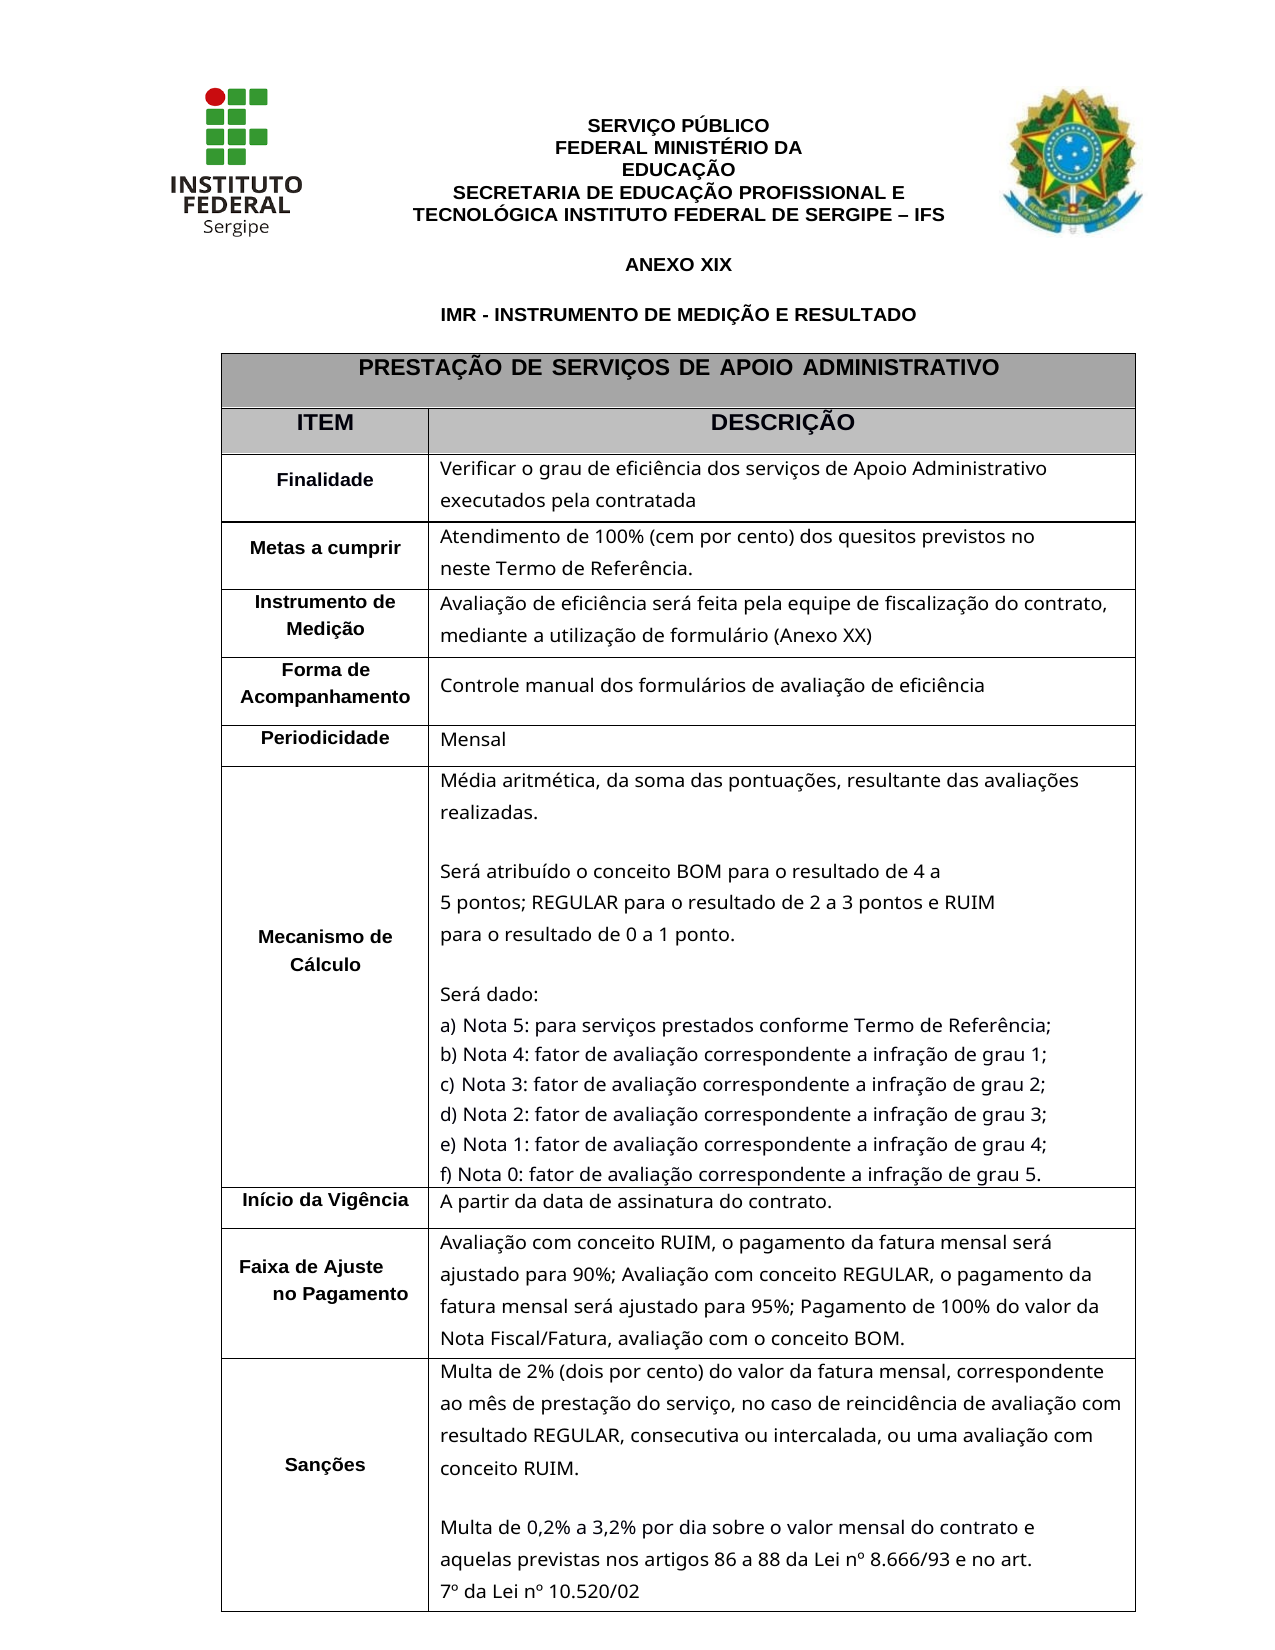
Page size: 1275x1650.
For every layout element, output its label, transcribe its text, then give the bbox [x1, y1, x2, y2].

table_cell Faixa de Ajuste no Pagamento [222, 1229, 428, 1357]
table_cell Média aritmética, da soma das pontuações, resultante das avaliações realizadas. Será atribuído o conceito BOM para o resultado de 4 a 5 pontos; REGULAR para o resultado de 2 a 3 pontos e RUIM para o resultado de 0 a 1 ponto. Será dado: Nota 5: para serviços prestados conforme Termo de Referência; Nota 4: fator de avaliação correspondente a infração de grau 1; Nota 3: fator de avaliação correspondente a infração de grau 2; Nota 2: fator de avaliação correspondente a infração de grau 3; Nota 1: fator de avaliação correspondente a infração de grau 4; Nota 0: fator de avaliação correspondente a infração de grau 5. [429, 767, 1135, 1187]
table_cell Verificar o grau de eficiência dos serviços de Apoio Administrativo executados pela contratada [429, 455, 1135, 521]
table_cell Sanções [222, 1359, 428, 1611]
table_cell Forma de Acompanhamento [222, 658, 428, 725]
table_cell Finalidade [222, 455, 428, 521]
table_header PRESTAÇÃO DE SERVIÇOS DE APOIO ADMINISTRATIVO [222, 354, 1135, 407]
text SECRETARIA DE EDUCAÇÃO PROFISSIONAL E TECNOLÓGICA INSTITUTO FEDERAL DE SERGIPE – IFS [379, 182, 979, 225]
table_cell Atendimento de 100% (cem por cento) dos quesitos previstos no neste Termo de Referência. [429, 523, 1135, 589]
table_cell Controle manual dos formulários de avaliação de eficiência [429, 658, 1135, 725]
table_cell Instrumento de Medição [222, 590, 428, 657]
table_cell Início da Vigência [222, 1188, 428, 1227]
table_cell Metas a cumprir [222, 523, 428, 589]
table_cell Periodicidade [222, 726, 428, 766]
table_cell Avaliação de eficiência será feita pela equipe de fiscalização do contrato, mediante a utilização de formulário (Anexo XX) [429, 590, 1135, 657]
table_cell Mecanismo de Cálculo [222, 767, 428, 1187]
table_cell Multa de 2% (dois por cento) do valor da fatura mensal, correspondente ao mês de prestação do serviço, no caso de reincidência de avaliação com resultado REGULAR, consecutiva ou intercalada, ou uma avaliação com conceito RUIM. Multa de 0,2% a 3,2% por dia sobre o valor mensal do contrato e aquelas previstas nos artigos 86 a 88 da Lei nº 8.666/93 e no art. 7º da Lei nº 10.520/02 [429, 1359, 1135, 1611]
table_cell Mensal [429, 726, 1135, 766]
table_cell DESCRIÇÃO [429, 409, 1135, 453]
table_cell Avaliação com conceito RUIM, o pagamento da fatura mensal será ajustado para 90%; Avaliação com conceito REGULAR, o pagamento da fatura mensal será ajustado para 95%; Pagamento de 100% do valor da Nota Fiscal/Fatura, avaliação com o conceito BOM. [429, 1229, 1135, 1357]
text SERVIÇO PÚBLICO FEDERAL MINISTÉRIO DA EDUCAÇÃO [539, 115, 818, 181]
text IMR - INSTRUMENTO DE MEDIÇÃO E RESULTADO [378, 303, 979, 325]
picture [998, 86, 1148, 238]
text ANEXO XIX [538, 253, 818, 275]
picture [171, 87, 302, 237]
table_cell A partir da data de assinatura do contrato. [429, 1188, 1135, 1227]
table_cell ITEM [222, 409, 428, 453]
